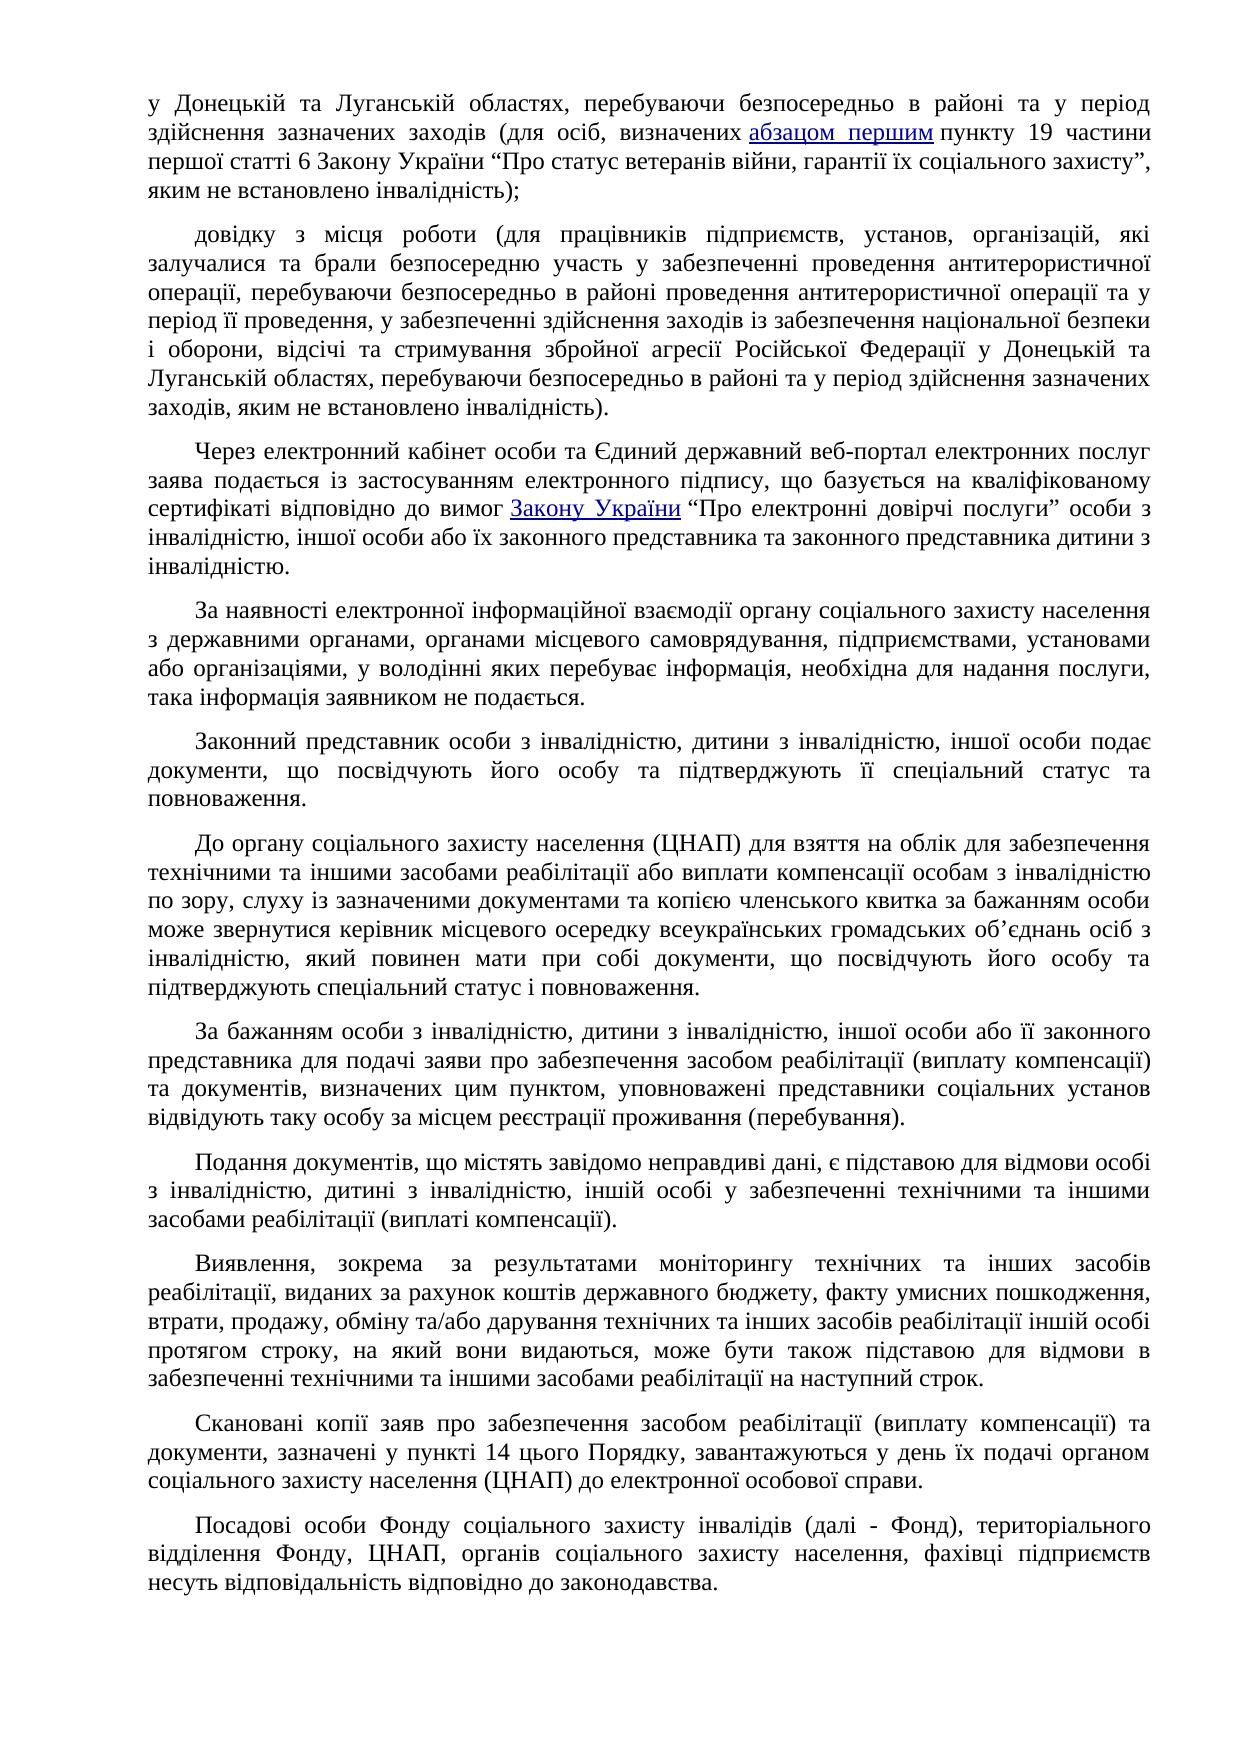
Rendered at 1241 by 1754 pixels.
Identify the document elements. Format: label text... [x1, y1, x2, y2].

text Виявлення, зокрема за результатами моніторингу технічних та інших засобів реабілітації, виданих за рахунок коштів державного бюджету, факту умисних пошкодження, втрати, продажу, обміну та/або дарування технічних та інших засобів реабілітації іншій особі протягом строку, на який вони видаються, може бути також підставою для відмови в забезпеченні технічними та іншими засобами реабілітації на наступний строк. [148, 1248, 1152, 1392]
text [148, 88, 1152, 203]
text До органу соціального захисту населення (ЦНАП) для взяття на облік для забезпечення технічними та іншими засобами реабілітації або виплати компенсації особам з інвалідністю по зору, слуху із зазначеними документами та копією членського квитка за бажанням особи може звернутися керівник місцевого осередку всеукраїнських громадських об’єднань осіб з інвалідністю, який повинен мати при собі документи, що посвідчують його особу та підтверджують спеціальний статус і повноваження. [148, 828, 1152, 1000]
text Через електронний кабінет особи та Єдиний державний веб-портал електронних послуг заява подається із застосуванням електронного підпису, що базується на кваліфікованому сертифікаті відповідно до вимог Закону України “Про електронні довірчі послуги” особи з інвалідністю, іншої особи або їх законного представника та законного представника дитини з інвалідністю. [148, 436, 1152, 580]
text За бажанням особи з інвалідністю, дитини з інвалідністю, іншої особи або її законного представника для подачі заяви про забезпечення засобом реабілітації (виплату компенсації) та документів, визначених цим пунктом, уповноважені представники соціальних установ відвідують таку особу за місцем реєстрації проживання (перебування). [148, 1016, 1152, 1131]
text Подання документів, що містять завідомо неправдиві дані, є підставою для відмови особі з інвалідністю, дитині з інвалідністю, іншій особі у забезпеченні технічними та іншими засобами реабілітації (виплаті компенсації). [148, 1147, 1152, 1233]
text Законний представник особи з інвалідністю, дитини з інвалідністю, іншої особи подає документи, що посвідчують його особу та підтверджують її спеціальний статус та повноваження. [148, 726, 1152, 812]
text За наявності електронної інформаційної взаємодії органу соціального захисту населення з державними органами, органами місцевого самоврядування, підприємствами, установами або організаціями, у володінні яких перебуває інформація, необхідна для надання послуги, така інформація заявником не подається. [148, 595, 1152, 710]
text Скановані копії заяв про забезпечення засобом реабілітації (виплату компенсації) та документи, зазначені у пункті 14 цього Порядку, завантажуються у день їх подачі органом соціального захисту населення (ЦНАП) до електронної особової справи. [148, 1408, 1152, 1494]
text Посадові особи Фонду соціального захисту інвалідів (далі - Фонд), територіального відділення Фонду, ЦНАП, органів соціального захисту населення, фахівці підприємств несуть відповідальність відповідно до законодавства. [148, 1510, 1152, 1596]
text довідку з місця роботи (для працівників підприємств, установ, організацій, які залучалися та брали безпосередню участь у забезпеченні проведення антитерористичної операції, перебуваючи безпосередньо в районі проведення антитерористичної операції та у період її проведення, у забезпеченні здійснення заходів із забезпечення національної безпеки і оборони, відсічі та стримування збройної агресії Російської Федерації у Донецькій та Луганській областях, перебуваючи безпосередньо в районі та у період здійснення зазначених заходів, яким не встановлено інвалідність). [148, 219, 1152, 420]
